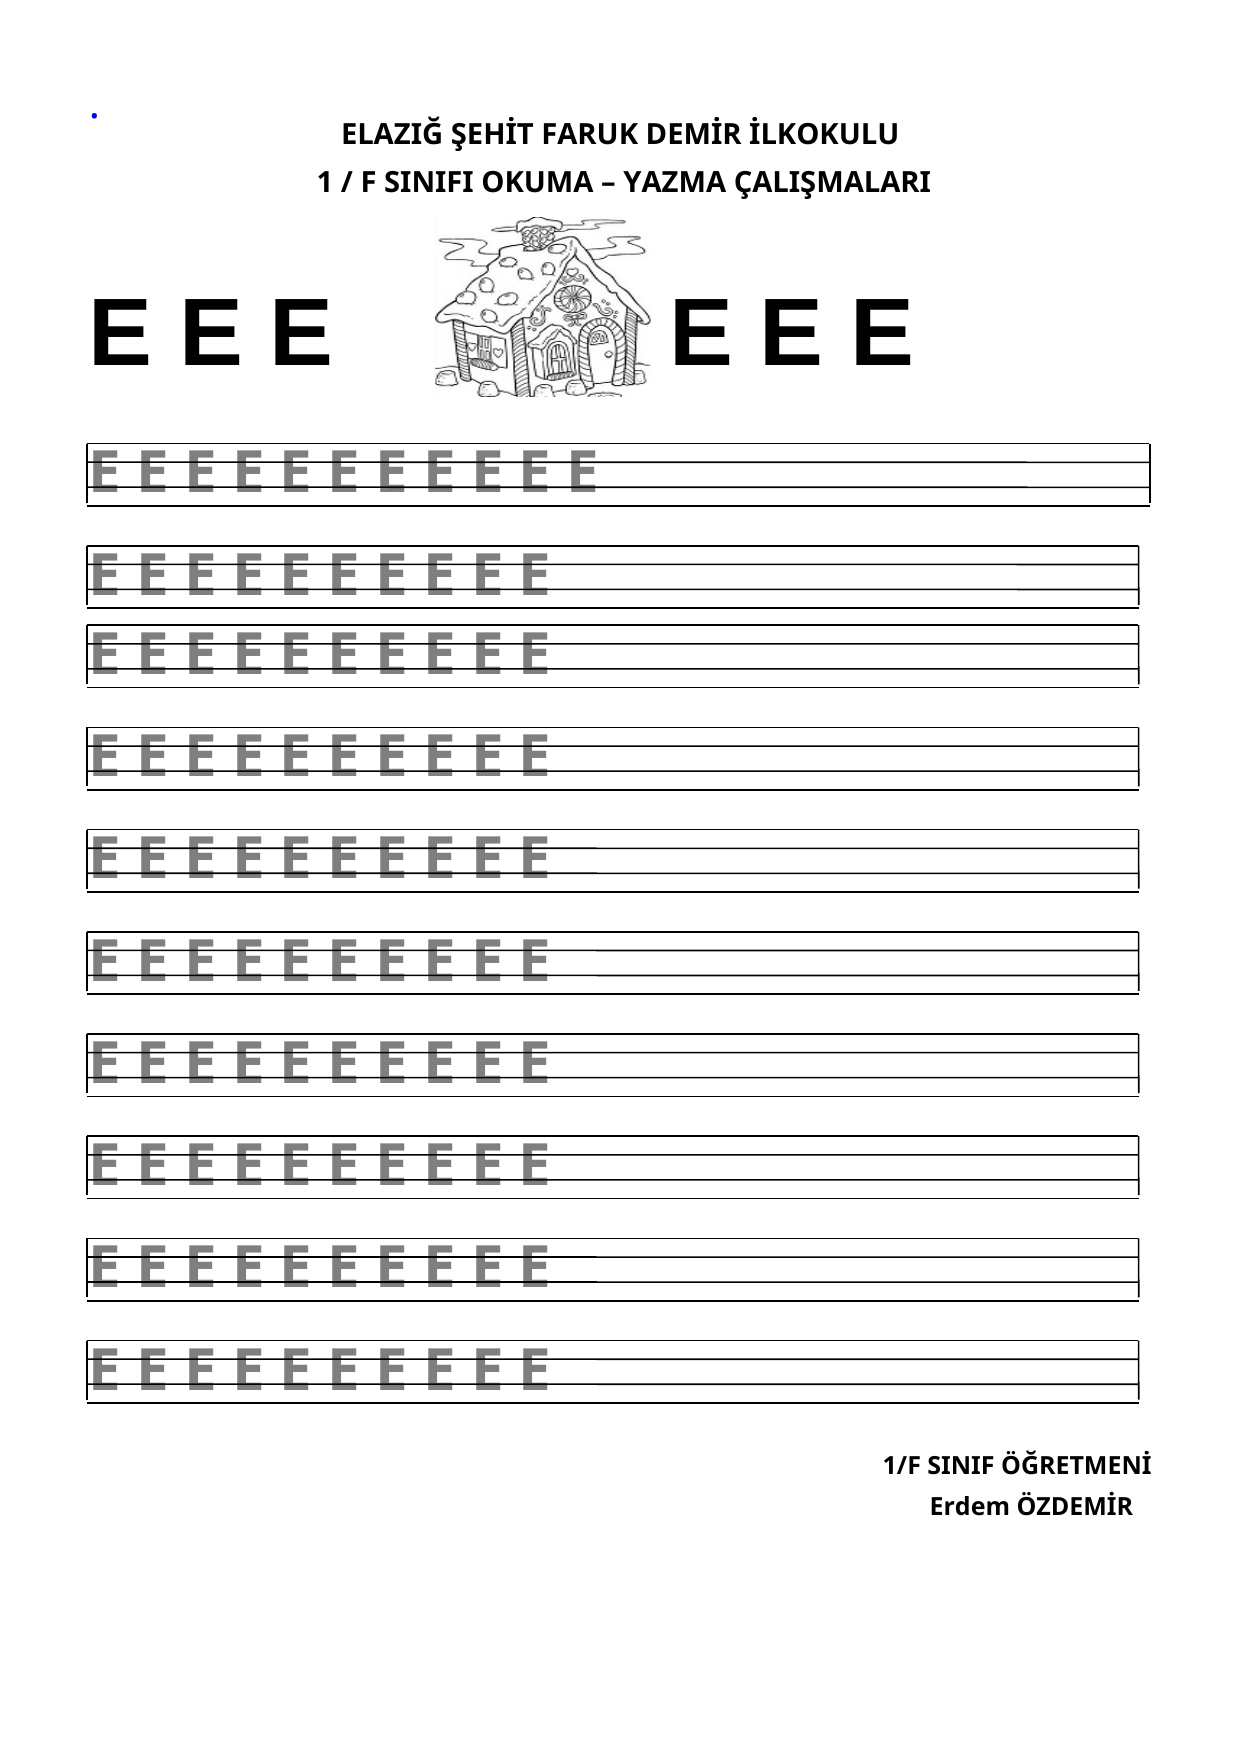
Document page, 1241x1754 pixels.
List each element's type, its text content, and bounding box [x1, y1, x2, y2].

text E E E E E E E E E E [89, 1021, 1228, 1100]
text ELAZIĞ ŞEHİT FARUK DEMİR İLKOKULU [89, 113, 1152, 153]
text E E E E E E E E E E [89, 817, 1228, 896]
text E E E E E E E E E E [89, 1225, 1228, 1305]
text 1/F SINIF ÖĞRETMENİ [89, 1448, 1152, 1482]
text 1 / F SINIFI OKUMA – YAZMA ÇALIŞMALARI [89, 161, 1152, 201]
text E E E E E E E E E E [89, 919, 1228, 998]
text E E E E E E E E E E [89, 533, 1228, 612]
text Erdem ÖZDEMİR [89, 1489, 1152, 1523]
text E E E E E E [89, 276, 434, 386]
text E E E E E E [651, 276, 1152, 386]
text E E E E E E E E E E E [89, 431, 1228, 510]
picture [434, 217, 651, 397]
text E E E E E E E E E E [89, 1327, 1228, 1407]
text E E E E E E E E E E [89, 1123, 1228, 1203]
text E E E E E E E E E E [89, 612, 1228, 692]
text E E E E E E E E E E [89, 714, 1228, 794]
